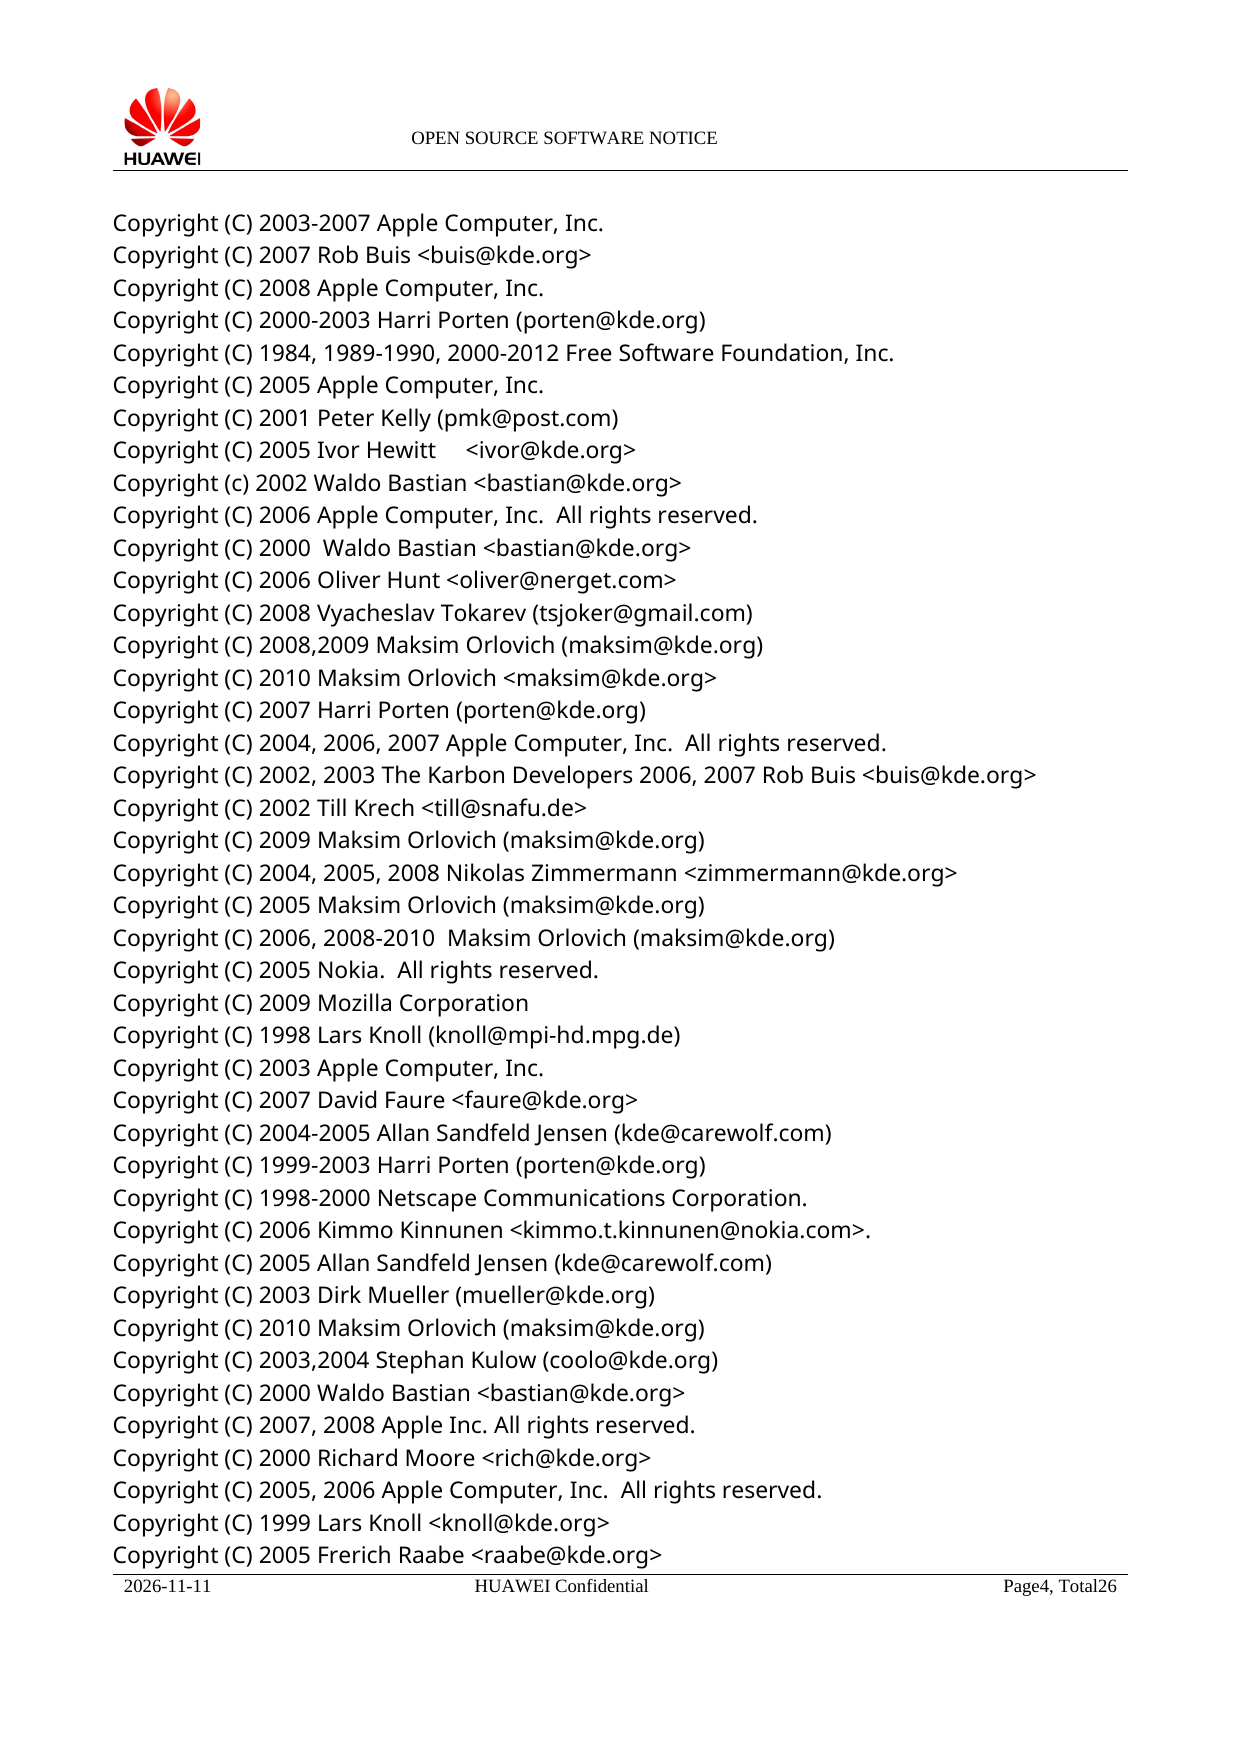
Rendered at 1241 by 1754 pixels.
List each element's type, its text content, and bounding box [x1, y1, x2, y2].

picture [124, 88, 201, 165]
